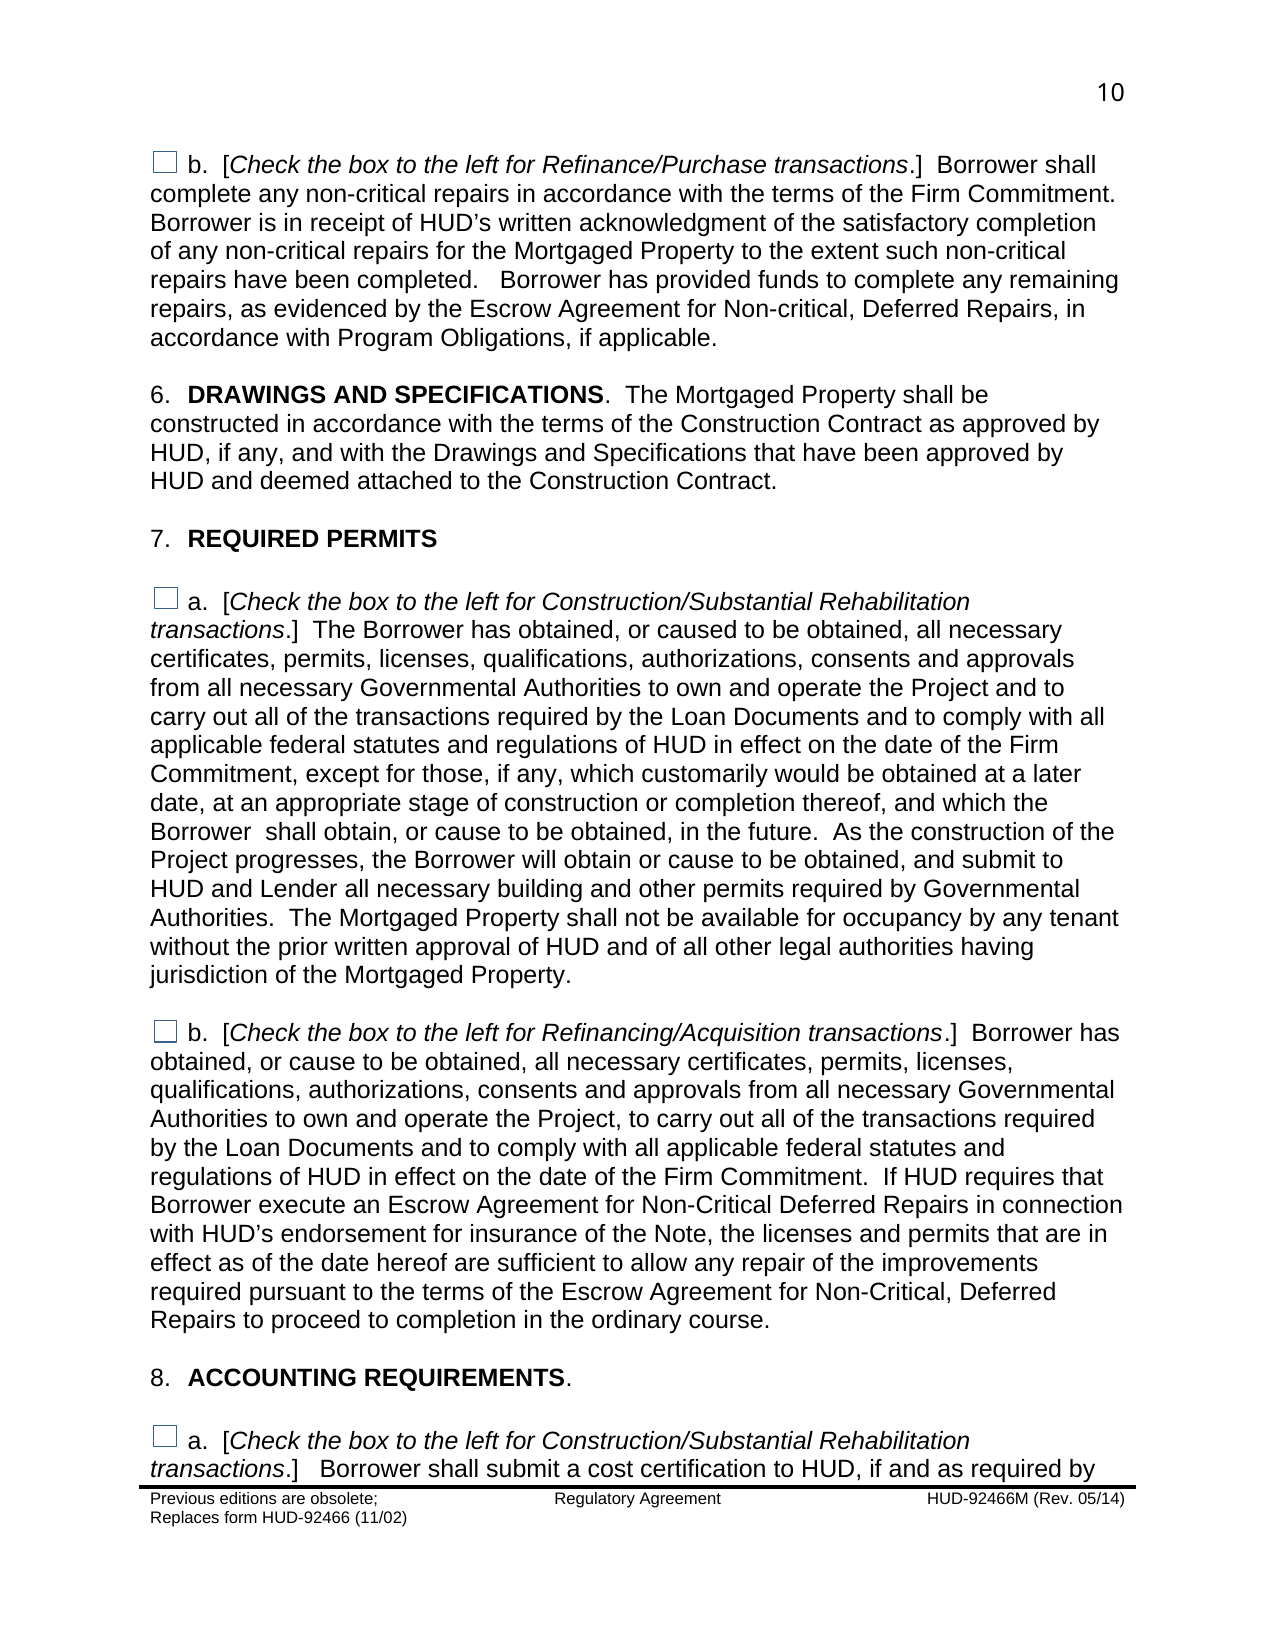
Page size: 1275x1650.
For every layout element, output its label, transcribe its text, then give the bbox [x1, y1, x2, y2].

text a. [Check the box to the left for Construction/Substantial Rehabilitation transactions.] The Borrower has obtained, or caused to be obtained, all necessary certificates, permits, licenses, qualifications, authorizations, consents and approvals from all necessary Governmental Authorities to own and operate the Project and to carry out all of the transactions required by the Loan Documents and to comply with all applicable federal statutes and regulations of HUD in effect on the date of the Firm Commitment, except for those, if any, which customarily would be obtained at a later date, at an appropriate stage of construction or completion thereof, and which the Borrower shall obtain, or cause to be obtained, in the future. As the construction of the Project progresses, the Borrower will obtain or cause to be obtained, and submit to HUD and Lender all necessary building and other permits required by Governmental Authorities. The Mortgaged Property shall not be available for occupancy by any tenant without the prior written approval of HUD and of all other legal authorities having jurisdiction of the Mortgaged Property. [150, 587, 1125, 989]
text 8. ACCOUNTING REQUIREMENTS. [150, 1363, 1125, 1392]
text 7. REQUIRED PERMITS [150, 524, 1125, 552]
text b. [Check the box to the left for Refinancing/Acquisition transactions.] Borrower has obtained, or cause to be obtained, all necessary certificates, permits, licenses, qualifications, authorizations, consents and approvals from all necessary Governmental Authorities to own and operate the Project, to carry out all of the transactions required by the Loan Documents and to comply with all applicable federal statutes and regulations of HUD in effect on the date of the Firm Commitment. If HUD requires that Borrower execute an Escrow Agreement for Non-Critical Deferred Repairs in connection with HUD’s endorsement for insurance of the Note, the licenses and permits that are in effect as of the date hereof are sufficient to allow any repair of the improvements required pursuant to the terms of the Escrow Agreement for Non-Critical, Deferred Repairs to proceed to completion in the ordinary course. [150, 1018, 1125, 1334]
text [150, 1426, 1125, 1483]
text b. [Check the box to the left for Refinance/Purchase transactions.] Borrower shall complete any non-critical repairs in accordance with the terms of the Firm Commitment. Borrower is in receipt of HUD’s written acknowledgment of the satisfactory completion of any non-critical repairs for the Mortgaged Property to the extent such non-critical repairs have been completed. Borrower has provided funds to complete any remaining repairs, as evidenced by the Escrow Agreement for Non-critical, Deferred Repairs, in accordance with Program Obligations, if applicable. [150, 150, 1125, 351]
text 6. DRAWINGS AND SPECIFICATIONS. The Mortgaged Property shall be constructed in accordance with the terms of the Construction Contract as approved by HUD, if any, and with the Drawings and Specifications that have been approved by HUD and deemed attached to the Construction Contract. [150, 380, 1125, 495]
